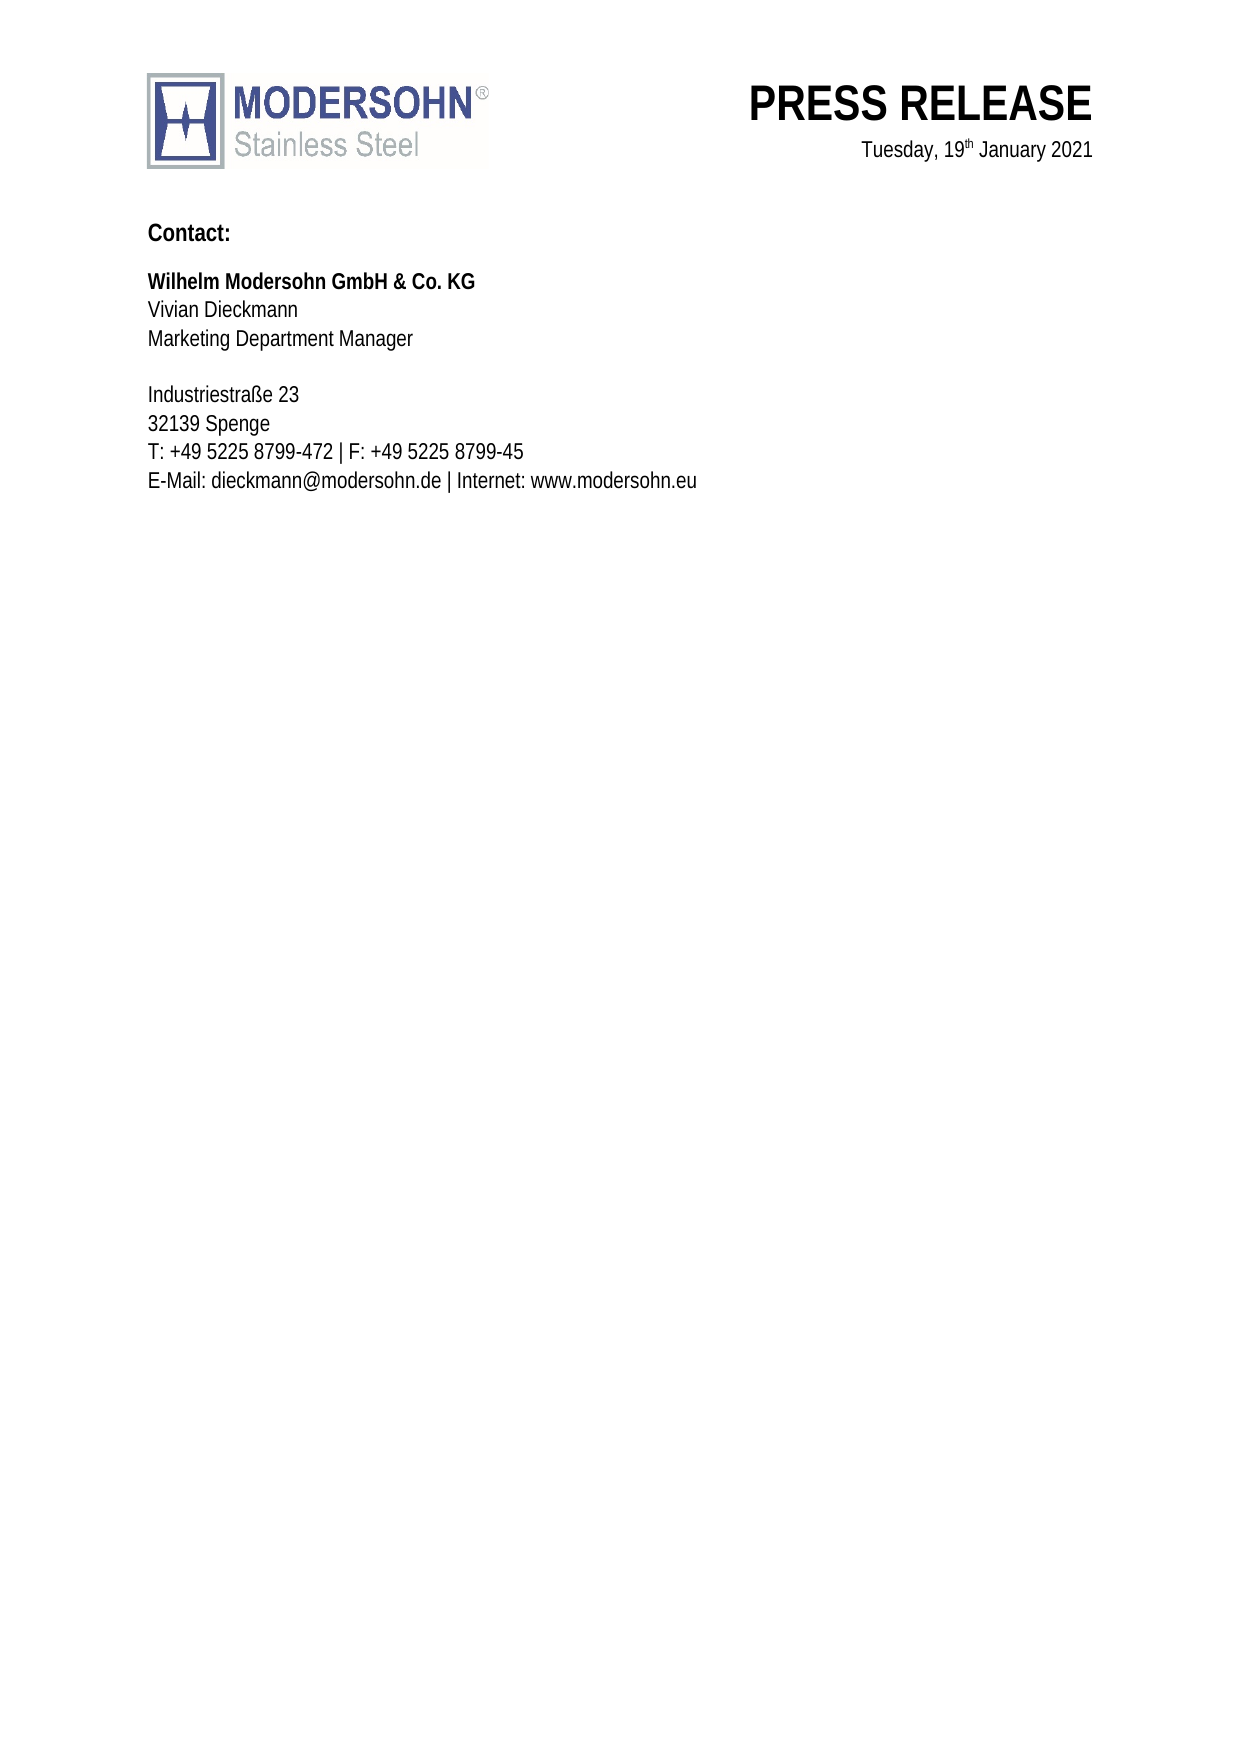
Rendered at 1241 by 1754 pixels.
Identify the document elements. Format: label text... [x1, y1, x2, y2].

text 32139 Spenge [148, 410, 1093, 436]
text Vivian Dieckmann [148, 296, 1093, 322]
text E-Mail: dieckmann@modersohn.de | Internet: www.modersohn.eu [148, 467, 1093, 493]
text Contact: [148, 218, 1093, 247]
text Industriestraße 23 [148, 381, 1093, 408]
text Marketing Department Manager [148, 324, 1093, 351]
text T: +49 5225 8799-472 | F: +49 5225 8799-45 [148, 438, 1093, 464]
text Wilhelm Modersohn GmbH & Co. KG [148, 268, 1093, 294]
picture [146, 73, 489, 169]
